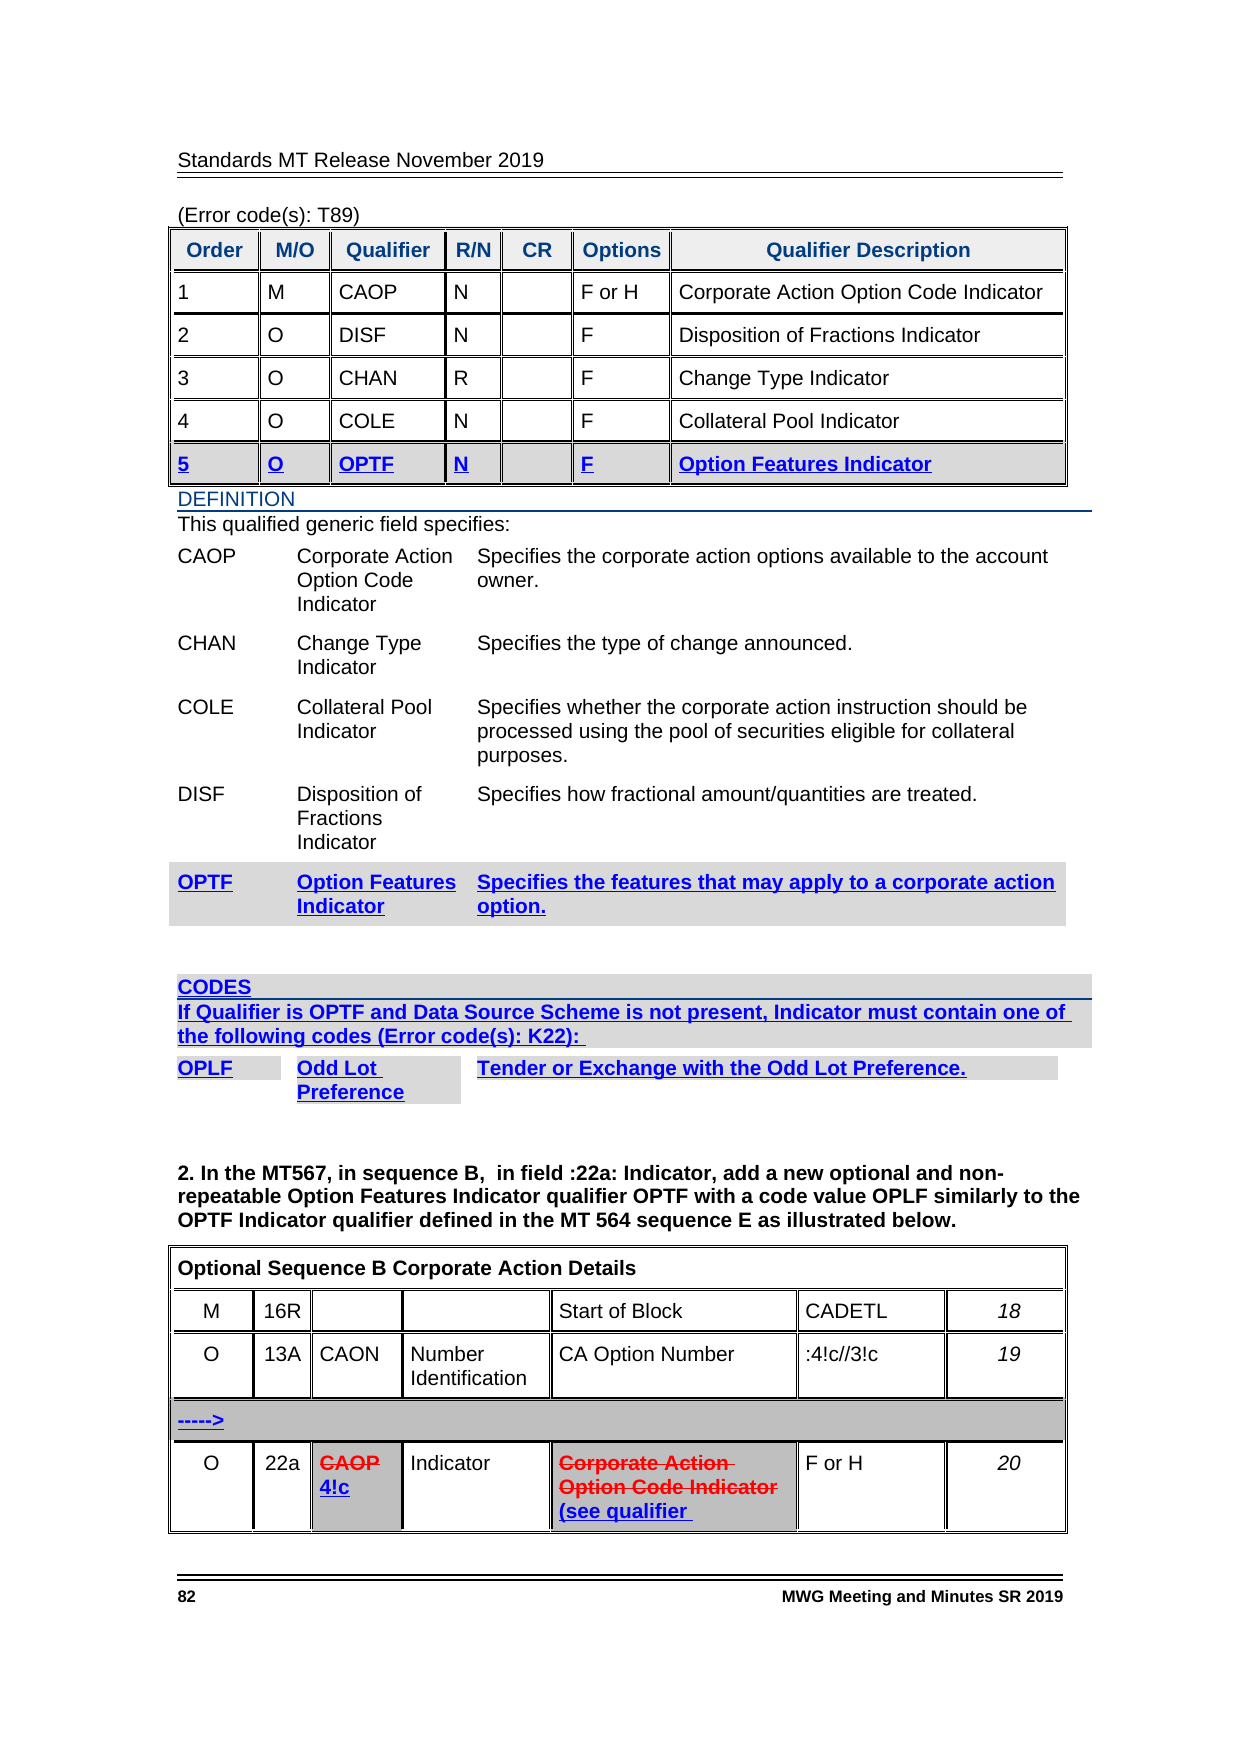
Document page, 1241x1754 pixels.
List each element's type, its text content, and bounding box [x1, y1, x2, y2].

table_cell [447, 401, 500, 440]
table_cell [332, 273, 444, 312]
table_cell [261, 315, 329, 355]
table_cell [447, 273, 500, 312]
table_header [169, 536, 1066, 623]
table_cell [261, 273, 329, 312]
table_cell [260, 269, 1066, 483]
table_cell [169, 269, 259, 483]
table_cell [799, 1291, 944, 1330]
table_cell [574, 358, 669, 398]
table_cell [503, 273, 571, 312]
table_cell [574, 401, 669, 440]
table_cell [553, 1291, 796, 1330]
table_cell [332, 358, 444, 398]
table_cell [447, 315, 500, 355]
text This qualified generic field specifies: [177, 512, 1092, 536]
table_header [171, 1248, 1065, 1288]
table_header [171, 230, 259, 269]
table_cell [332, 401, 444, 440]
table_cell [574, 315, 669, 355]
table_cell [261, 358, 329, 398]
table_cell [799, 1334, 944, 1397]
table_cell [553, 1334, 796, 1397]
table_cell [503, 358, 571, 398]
text (Error code(s): T89) [177, 202, 1092, 226]
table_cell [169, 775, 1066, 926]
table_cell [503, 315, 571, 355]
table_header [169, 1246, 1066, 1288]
text If Qualifier is OPTF and Data Source Scheme is not present, Indicator must contain one of the following codes (Error code(s): K22): [177, 1000, 1092, 1048]
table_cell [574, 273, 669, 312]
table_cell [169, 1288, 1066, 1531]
text DEFINITION [177, 486, 1092, 510]
text CODES [177, 974, 1092, 998]
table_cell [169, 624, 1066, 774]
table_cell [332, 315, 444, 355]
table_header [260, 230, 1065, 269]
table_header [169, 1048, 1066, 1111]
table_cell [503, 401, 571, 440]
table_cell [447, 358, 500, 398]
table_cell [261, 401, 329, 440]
text 2. In the MT567, in sequence B, in field :22a: Indicator, add a new optional and non-repeatable Option Features Indicator qualifier OPTF with a code value OPLF similarly to the OPTF Indicator qualifier defined in the MT 564 sequence E as illustrated below. [177, 1160, 1092, 1232]
